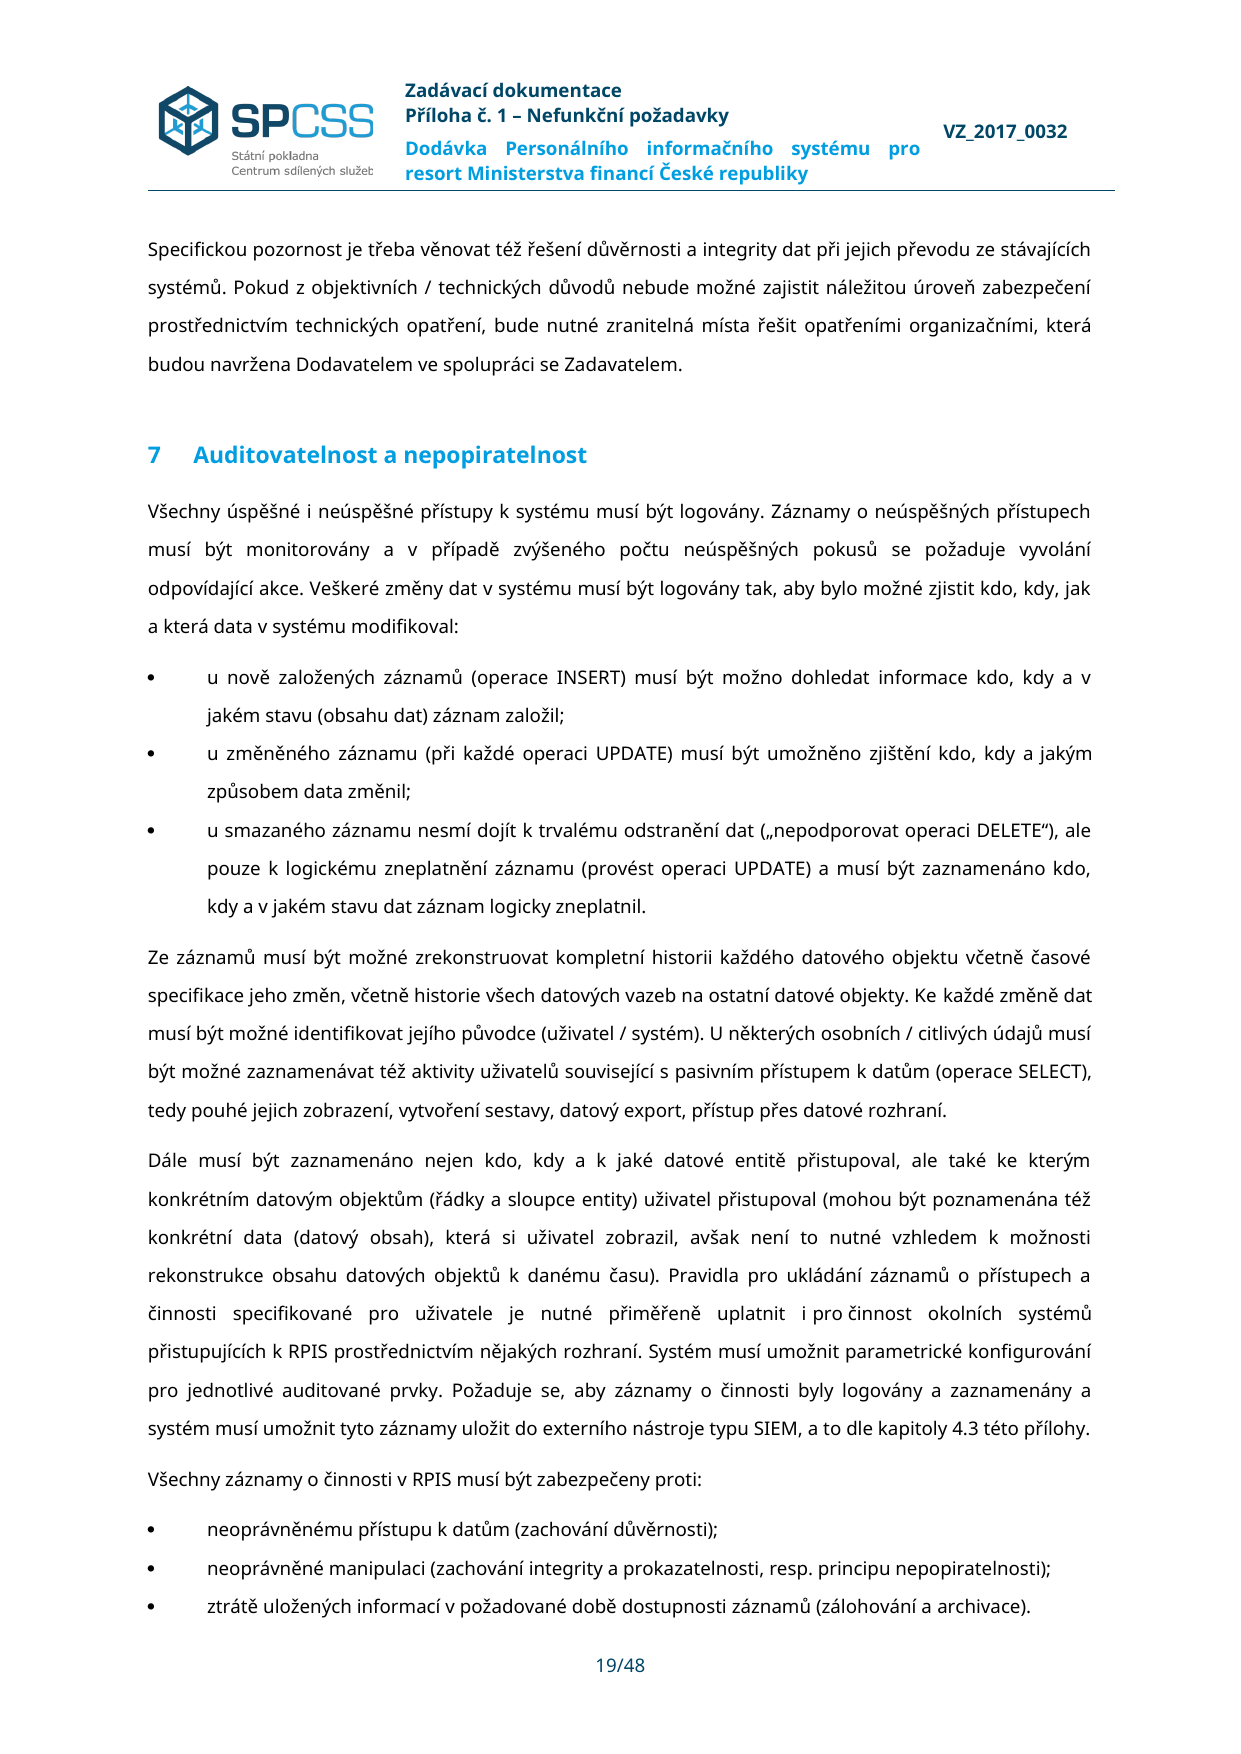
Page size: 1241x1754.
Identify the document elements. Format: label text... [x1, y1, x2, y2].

list neoprávněné manipulaci (zachování integrity a prokazatelnosti, resp. principu nepopiratelnosti); [148, 1555, 1092, 1581]
list u nově založených záznamů (operace INSERT) musí být možno dohledat informace kdo, kdy a v jakém stavu (obsahu dat) záznam založil; [148, 664, 1092, 728]
text Dále musí být zaznamenáno nejen kdo, kdy a k jaké datové entitě přistupoval, ale také ke kterým konkrétním datovým objektům (řádky a sloupce entity) uživatel přistupoval (mohou být poznamenána též konkrétní data (datový obsah), která si uživatel zobrazil, avšak není to nutné vzhledem k možnosti rekonstrukce obsahu datových objektů k danému času). Pravidla pro ukládání záznamů o přístupech a činnosti specifikované pro uživatele je nutné přiměřeně uplatnit i pro činnost okolních systémů přistupujících k RPIS prostřednictvím nějakých rozhraní. Systém musí umožnit parametrické konfigurování pro jednotlivé auditované prvky. Požaduje se, aby záznamy o činnosti byly logovány a zaznamenány a systém musí umožnit tyto záznamy uložit do externího nástroje typu SIEM, a to dle kapitoly 4.3 této přílohy. [148, 1148, 1092, 1441]
list ztrátě uložených informací v požadované době dostupnosti záznamů (zálohování a archivace). [148, 1593, 1092, 1619]
picture [158, 86, 373, 177]
list neoprávněnému přístupu k datům (zachování důvěrnosti); [148, 1517, 1092, 1542]
text Všechny záznamy o činnosti v RPIS musí být zabezpečeny proti: [148, 1466, 1092, 1492]
list u změněného záznamu (při každé operaci UPDATE) musí být umožněno zjištění kdo, kdy a jakým způsobem data změnil; [148, 740, 1092, 804]
list u smazaného záznamu nesmí dojít k trvalému odstranění dat („nepodporovat operaci DELETE“), ale pouze k logickému zneplatnění záznamu (provést operaci UPDATE) a musí být zaznamenáno kdo, kdy a v jakém stavu dat záznam logicky zneplatnil. [148, 817, 1092, 919]
text Všechny úspěšné i neúspěšné přístupy k systému musí být logovány. Záznamy o neúspěšných přístupech musí být monitorovány a v případě zvýšeného počtu neúspěšných pokusů se požaduje vyvolání odpovídající akce. Veškeré změny dat v systému musí být logovány tak, aby bylo možné zjistit kdo, kdy, jak a která data v systému modifikoval: [148, 498, 1092, 639]
subtitle Auditovatelnost a nepopiratelnost [148, 439, 1092, 470]
text Specifickou pozornost je třeba věnovat též řešení důvěrnosti a integrity dat při jejich převodu ze stávajících systémů. Pokud z objektivních / technických důvodů nebude možné zajistit náležitou úroveň zabezpečení prostřednictvím technických opatření, bude nutné zranitelná místa řešit opatřeními organizačními, která budou navržena Dodavatelem ve spolupráci se Zadavatelem. [148, 236, 1092, 376]
text Ze záznamů musí být možné zrekonstruovat kompletní historii každého datového objektu včetně časové specifikace jeho změn, včetně historie všech datových vazeb na ostatní datové objekty. Ke každé změně dat musí být možné identifikovat jejího původce (uživatel / systém). U některých osobních / citlivých údajů musí být možné zaznamenávat též aktivity uživatelů související s pasivním přístupem k datům (operace SELECT), tedy pouhé jejich zobrazení, vytvoření sestavy, datový export, přístup přes datové rozhraní. [148, 944, 1092, 1122]
